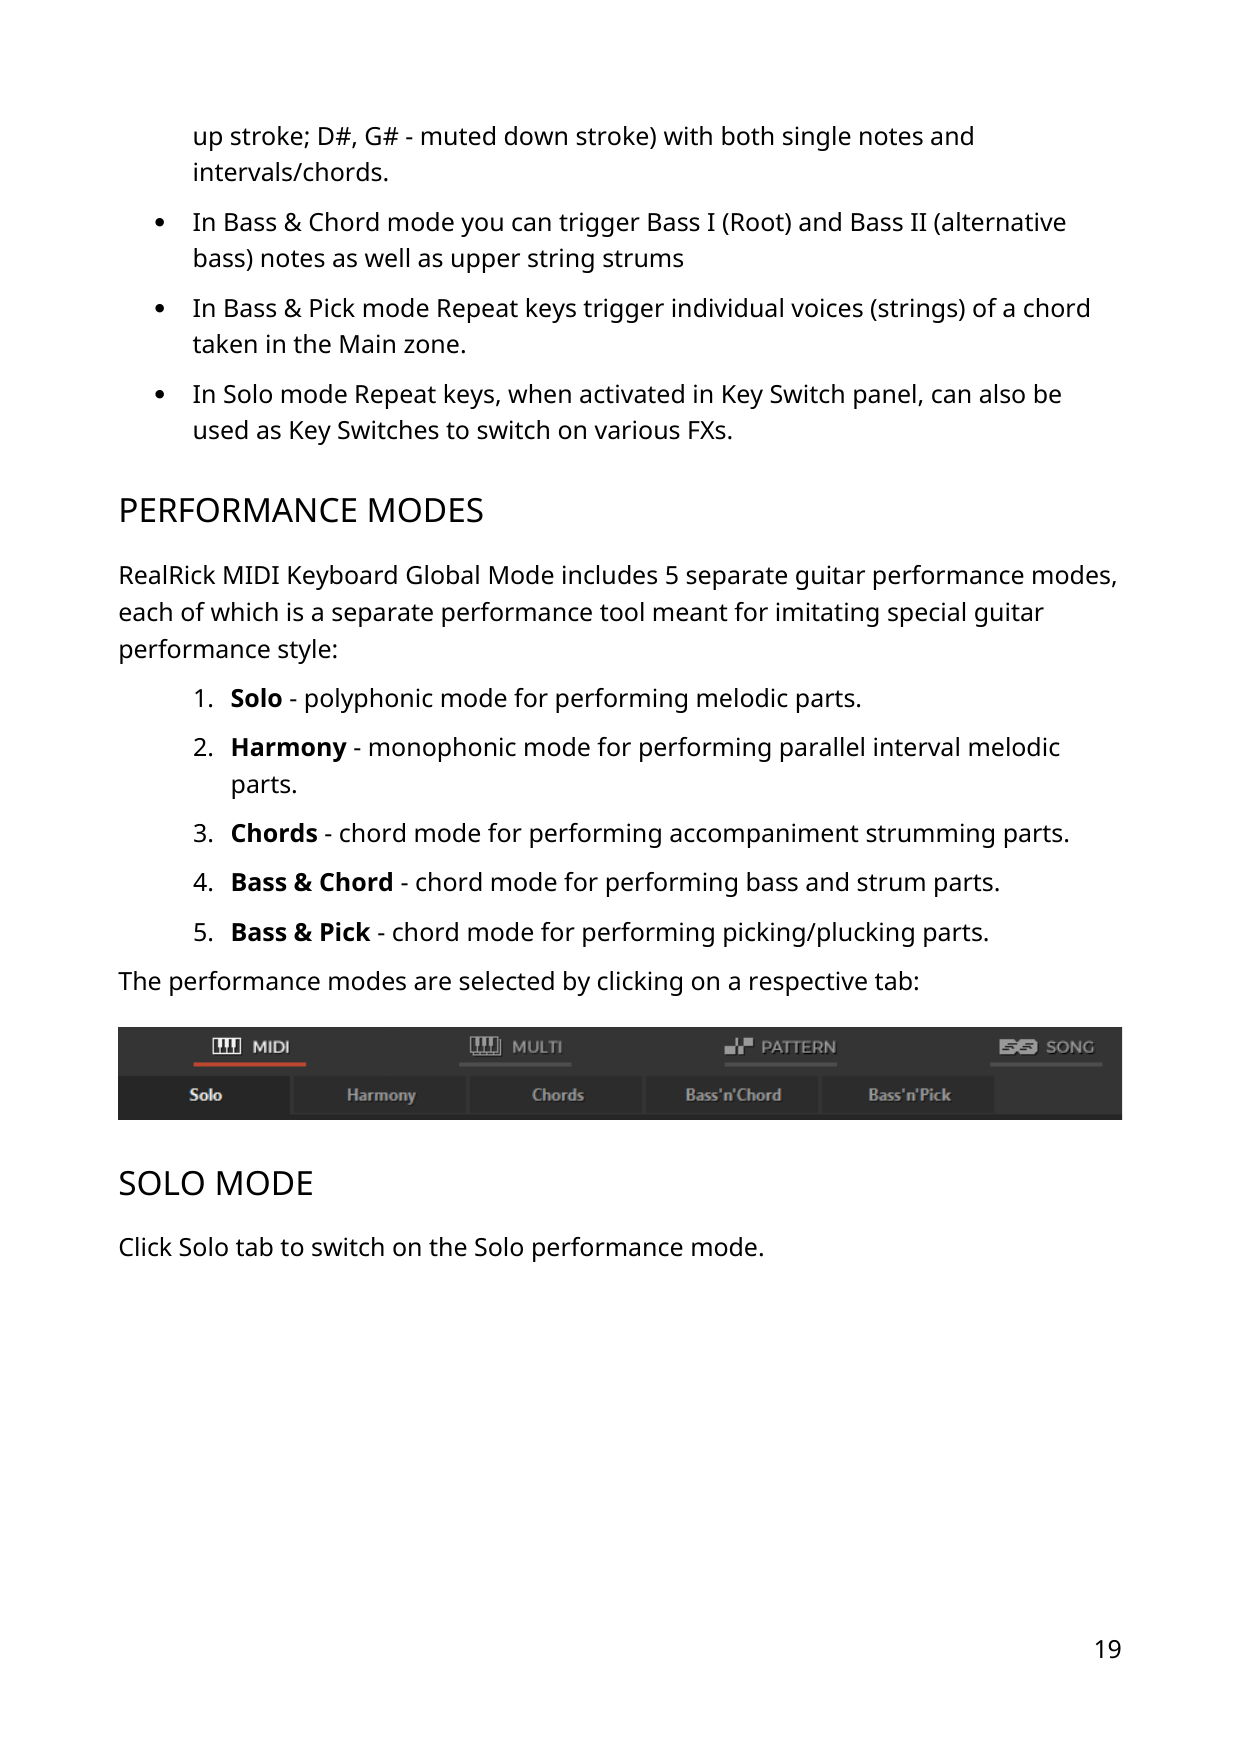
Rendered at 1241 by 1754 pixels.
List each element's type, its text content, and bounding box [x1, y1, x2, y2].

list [155, 118, 1122, 189]
picture [118, 1027, 1123, 1120]
list In Bass & Chord mode you can trigger Bass I (Root) and Bass II (alternative bass) notes as well as upper string strums [155, 204, 1122, 275]
list In Bass & Pick mode Repeat keys trigger individual voices (strings) of a chord taken in the Main zone. [155, 290, 1122, 361]
list In Solo mode Repeat keys, when activated in Key Switch panel, can also be used as Key Switches to switch on various FXs. [155, 376, 1122, 447]
text RealRick MIDI Keyboard Global Mode includes 5 separate guitar performance modes, each of which is a separate performance tool meant for imitating special guitar performance style: [118, 558, 1122, 665]
subtitle Performance Modes [118, 487, 1122, 533]
list Solo - polyphonic mode for performing melodic parts. [193, 681, 1122, 714]
list Harmony - monophonic mode for performing parallel interval melodic parts. [193, 730, 1122, 801]
subtitle Solo Mode [118, 1159, 1122, 1205]
text The performance modes are selected by clicking on a respective tab: [118, 964, 1122, 998]
text Click Solo tab to switch on the Solo performance mode. [118, 1230, 1122, 1264]
list Bass & Pick - chord mode for performing picking/plucking parts. [193, 914, 1122, 948]
list Bass & Chord - chord mode for performing bass and strum parts. [193, 865, 1122, 899]
list Chords - chord mode for performing accompaniment strumming parts. [193, 816, 1122, 850]
